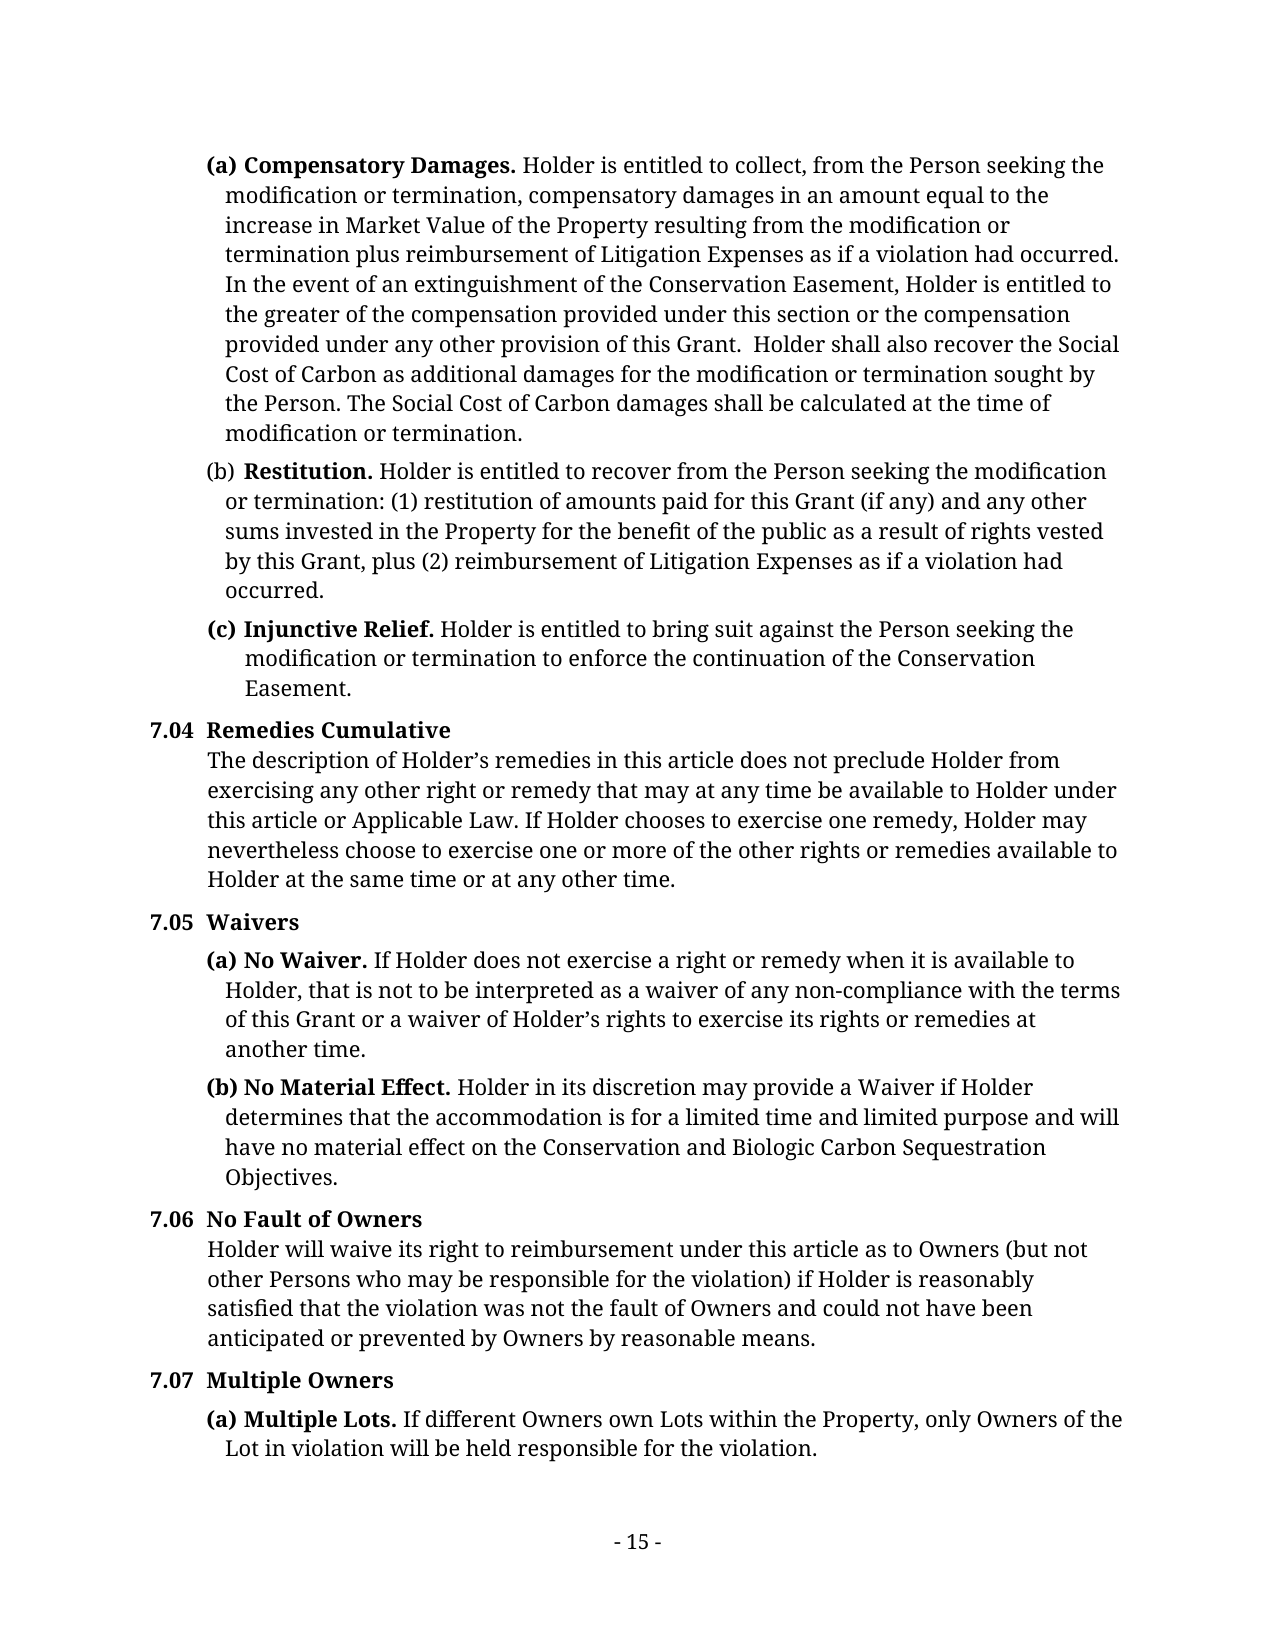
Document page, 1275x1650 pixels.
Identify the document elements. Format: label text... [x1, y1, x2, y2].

subtitle No Waiver. If Holder does not exercise a right or remedy when it is available to Holder, that is not to be interpreted as a waiver of any non-compliance with the terms of this Grant or a waiver of Holder’s rights to exercise its rights or remedies at another time. [206, 945, 1125, 1064]
subtitle Waivers [150, 907, 1125, 936]
subtitle No Fault of Owners [150, 1204, 1125, 1234]
subtitle Remedies Cumulative [150, 715, 1125, 745]
text Holder will waive its right to reimbursement under this article as to Owners (but not other Persons who may be responsible for the violation) if Holder is reasonably satisfied that the violation was not the fault of Owners and could not have been anticipated or prevented by Owners by reasonable means. [207, 1234, 1125, 1353]
subtitle Multiple Lots. If different Owners own Lots within the Property, only Owners of the Lot in violation will be held responsible for the violation. [206, 1403, 1125, 1463]
text The description of Holder’s remedies in this article does not preclude Holder from exercising any other right or remedy that may at any time be available to Holder under this article or Applicable Law. If Holder chooses to exercise one remedy, Holder may nevertheless choose to exercise one or more of the other rights or remedies available to Holder at the same time or at any other time. [207, 745, 1125, 894]
subtitle Compensatory Damages. Holder is entitled to collect, from the Person seeking the modification or termination, compensatory damages in an amount equal to the increase in Market Value of the Property resulting from the modification or termination plus reimbursement of Litigation Expenses as if a violation had occurred. In the event of an extinguishment of the Conservation Easement, Holder is entitled to the greater of the compensation provided under this section or the compensation provided under any other provision of this Grant. Holder shall also recover the Social Cost of Carbon as additional damages for the modification or termination sought by the Person. The Social Cost of Carbon damages shall be calculated at the time of modification or termination. [206, 150, 1125, 448]
subtitle Multiple Owners [150, 1365, 1125, 1395]
subtitle No Material Effect. Holder in its discretion may provide a Waiver if Holder determines that the accommodation is for a limited time and limited purpose and will have no material effect on the Conservation and Biologic Carbon Sequestration Objectives. [206, 1072, 1125, 1191]
subtitle Injunctive Relief. Holder is entitled to bring suit against the Person seeking the modification or termination to enforce the continuation of the Conservation Easement. [207, 613, 1125, 703]
subtitle Restitution. Holder is entitled to recover from the Person seeking the modification or termination: (1) restitution of amounts paid for this Grant (if any) and any other sums invested in the Property for the benefit of the public as a result of rights vested by this Grant, plus (2) reimbursement of Litigation Expenses as if a violation had occurred. [206, 456, 1125, 605]
